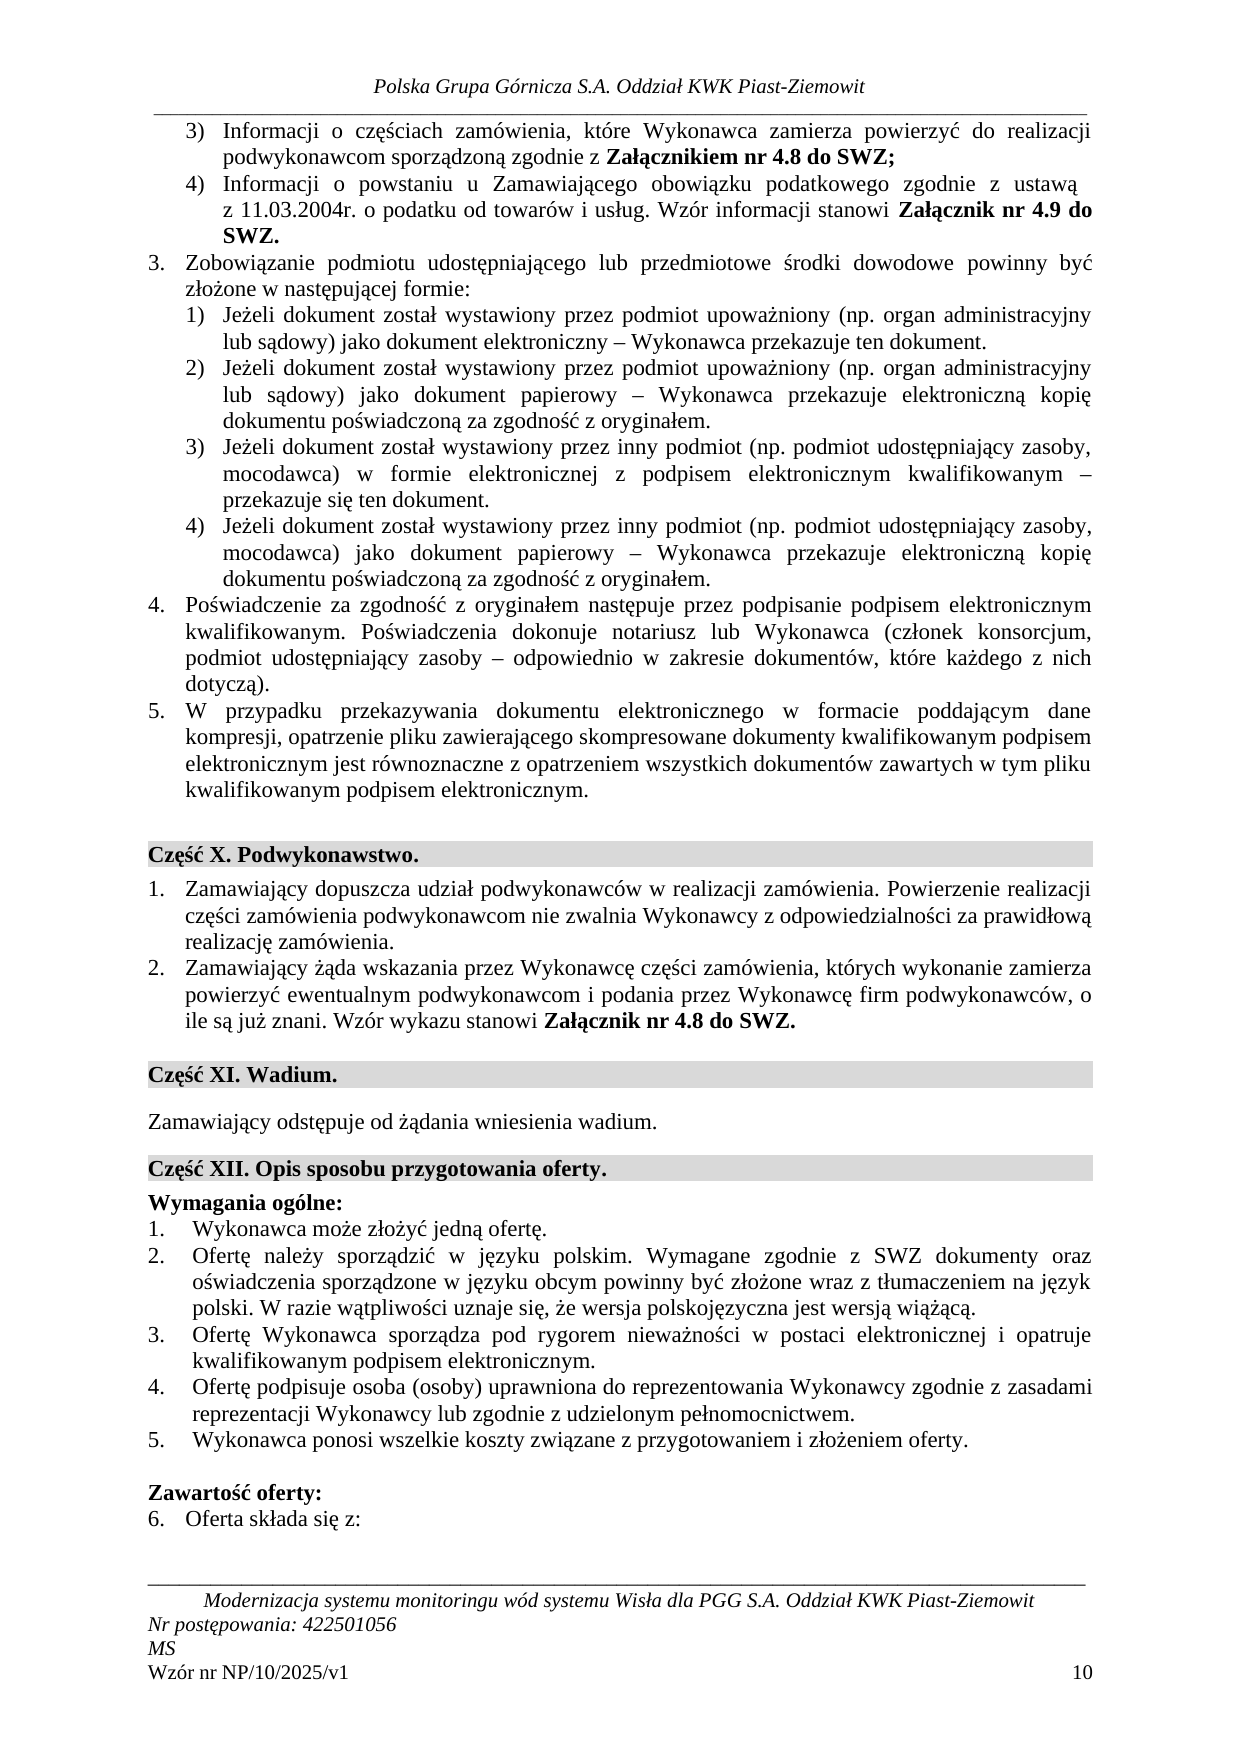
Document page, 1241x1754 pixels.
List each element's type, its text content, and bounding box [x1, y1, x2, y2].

list Ofertę należy sporządzić w języku polskim. Wymagane zgodnie z SWZ dokumenty oraz oświadczenia sporządzone w języku obcym powinny być złożone wraz z tłumaczeniem na język polski. W razie wątpliwości uznaje się, że wersja polskojęzyczna jest wersją wiążącą. [148, 1242, 1093, 1321]
list Ofertę Wykonawca sporządza pod rygorem nieważności w postaci elektronicznej i opatruje kwalifikowanym podpisem elektronicznym. [148, 1321, 1093, 1373]
text Zamawiający odstępuje od żądania wniesienia wadium. [148, 1108, 1093, 1134]
list Jeżeli dokument został wystawiony przez inny podmiot (np. podmiot udostępniający zasoby, mocodawca) jako dokument papierowy – Wykonawca przekazuje elektroniczną kopię dokumentu poświadczoną za zgodność z oryginałem. [185, 512, 1093, 591]
list Poświadczenie za zgodność z oryginałem następuje przez podpisanie podpisem elektronicznym kwalifikowanym. Poświadczenia dokonuje notariusz lub Wykonawca (członek konsorcjum, podmiot udostępniający zasoby – odpowiednio w zakresie dokumentów, które każdego z nich dotyczą). [148, 591, 1093, 697]
list Jeżeli dokument został wystawiony przez podmiot upoważniony (np. organ administracyjny lub sądowy) jako dokument papierowy – Wykonawca przekazuje elektroniczną kopię dokumentu poświadczoną za zgodność z oryginałem. [185, 354, 1093, 433]
list Oferta składa się z: [148, 1505, 1093, 1532]
text Zawartość oferty: [148, 1479, 1093, 1505]
list Zamawiający dopuszcza udział podwykonawców w realizacji zamówienia. Powierzenie realizacji części zamówienia podwykonawcom nie zwalnia Wykonawcy z odpowiedzialności za prawidłową realizację zamówienia. [148, 875, 1093, 954]
list Ofertę podpisuje osoba (osoby) uprawniona do reprezentowania Wykonawcy zgodnie z zasadami reprezentacji Wykonawcy lub zgodnie z udzielonym pełnomocnictwem. [148, 1373, 1093, 1426]
list Wykonawca może złożyć jedną ofertę. [148, 1215, 1093, 1242]
list W przypadku przekazywania dokumentu elektronicznego w formacie poddającym dane kompresji, opatrzenie pliku zawierającego skompresowane dokumenty kwalifikowanym podpisem elektronicznym jest równoznaczne z opatrzeniem wszystkich dokumentów zawartych w tym pliku kwalifikowanym podpisem elektronicznym. [148, 697, 1093, 802]
list Jeżeli dokument został wystawiony przez inny podmiot (np. podmiot udostępniający zasoby, mocodawca) w formie elektronicznej z podpisem elektronicznym kwalifikowanym – przekazuje się ten dokument. [185, 433, 1093, 512]
list Zamawiający żąda wskazania przez Wykonawcę części zamówienia, których wykonanie zamierza powierzyć ewentualnym podwykonawcom i podania przez Wykonawcę firm podwykonawców, o ile są już znani. Wzór wykazu stanowi Załącznik nr 4.8 do SWZ. [148, 954, 1093, 1033]
list Informacji o częściach zamówienia, które Wykonawca zamierza powierzyć do realizacji podwykonawcom sporządzoną zgodnie z Załącznikiem nr 4.8 do SWZ; [185, 117, 1093, 170]
subtitle Część XI. Wadium. [148, 1061, 1093, 1088]
list Wykonawca ponosi wszelkie koszty związane z przygotowaniem i złożeniem oferty. [148, 1426, 1093, 1452]
list Jeżeli dokument został wystawiony przez podmiot upoważniony (np. organ administracyjny lub sądowy) jako dokument elektroniczny – Wykonawca przekazuje ten dokument. [185, 302, 1093, 354]
list Informacji o powstaniu u Zamawiającego obowiązku podatkowego zgodnie z ustawą z 11.03.2004r. o podatku od towarów i usług. Wzór informacji stanowi Załącznik nr 4.9 do SWZ. [185, 170, 1093, 249]
subtitle Część X. Podwykonawstwo. [148, 841, 1093, 867]
text Wymagania ogólne: [148, 1189, 1093, 1215]
list Zobowiązanie podmiotu udostępniającego lub przedmiotowe środki dowodowe powinny być złożone w następującej formie: [148, 249, 1093, 302]
subtitle Część XII. Opis sposobu przygotowania oferty. [148, 1155, 1093, 1181]
